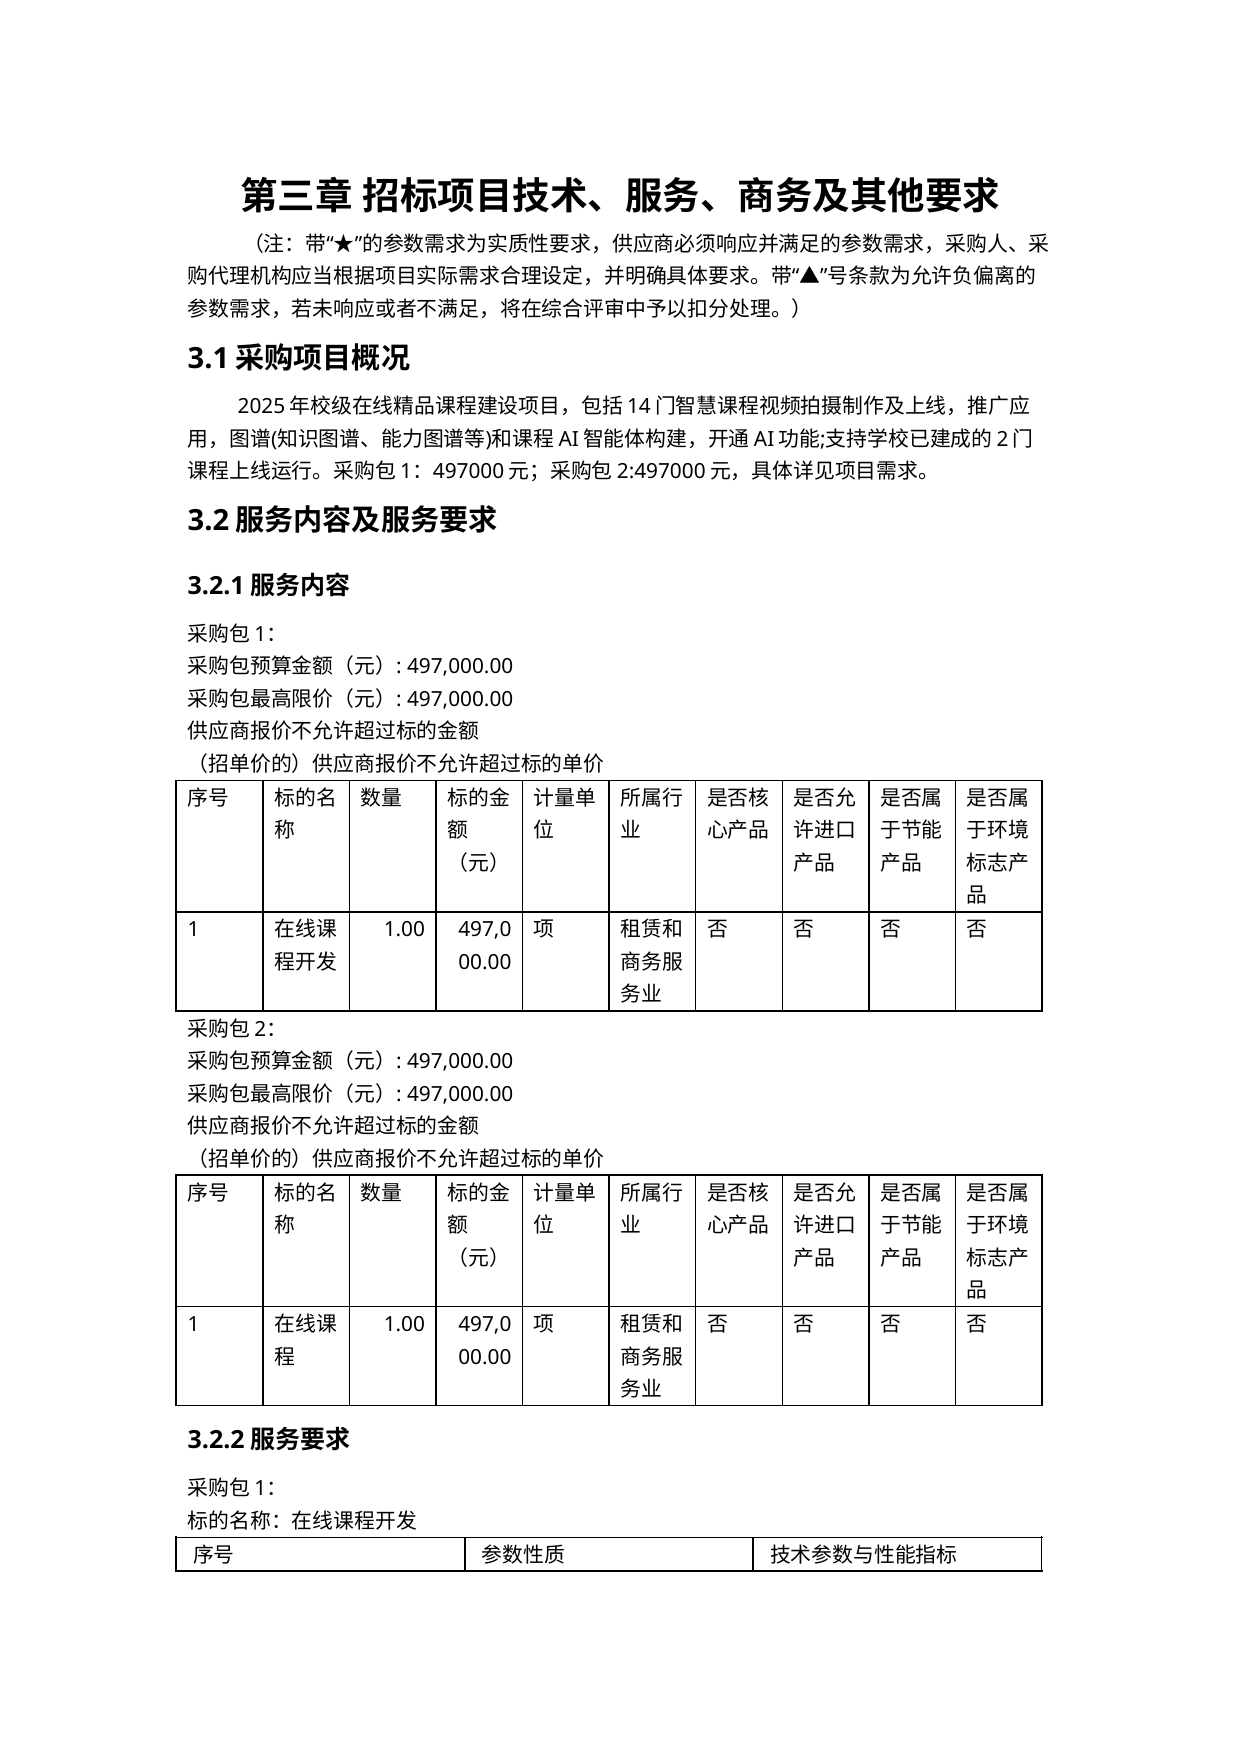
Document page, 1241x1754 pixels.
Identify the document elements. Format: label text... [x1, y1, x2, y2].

table_header 数量 [350, 781, 435, 911]
table_header 是否允许进口产品 [783, 1176, 868, 1306]
text 采购包最高限价（元）: 497,000.00 [187, 1077, 1053, 1109]
table_header 序号 [177, 781, 262, 911]
table_cell 否 [870, 913, 955, 1010]
table_header 计量单位 [523, 1176, 608, 1306]
table_cell 在线课程开发 [264, 913, 349, 1010]
table_header 标的金额 （元） [437, 1176, 522, 1306]
table_cell 否 [696, 913, 782, 1010]
table_cell 否 [870, 1307, 955, 1405]
text 第三章 招标项目技术、服务、商务及其他要求 [187, 162, 1053, 227]
text 采购包预算金额（元）: 497,000.00 [187, 649, 1053, 682]
text 3.1采购项目概况 [187, 324, 1053, 389]
table_header 是否核心产品 [696, 1176, 782, 1306]
table_cell 项 [523, 1307, 608, 1405]
text 采购包1： [187, 1471, 1053, 1504]
table_cell 项 [523, 913, 608, 1010]
table_header 是否属于环境标志产品 [956, 1176, 1041, 1306]
text （招单价的）供应商报价不允许超过标的单价 [187, 1142, 1053, 1174]
text 3.2.2服务要求 [187, 1406, 1053, 1471]
table_header 技术参数与性能指标 [754, 1538, 1041, 1570]
table_header 是否属于环境标志产品 [956, 781, 1041, 911]
table_cell 否 [783, 913, 868, 1010]
table_cell 租赁和商务服务业 [610, 913, 695, 1010]
text 供应商报价不允许超过标的金额 [187, 1109, 1053, 1142]
table_header 标的名称 [264, 781, 349, 911]
text 2025年校级在线精品课程建设项目，包括14门智慧课程视频拍摄制作及上线，推广应用，图谱(知识图谱、能力图谱等)和课程AI智能体构建，开通AI功能;支持学校已建成的2门课程上线运行。采购包1：497000元；采购包2:497000元，具体详见项目需求。 [187, 389, 1053, 487]
text 供应商报价不允许超过标的金额 [187, 714, 1053, 747]
table_header 标的名称 [264, 1176, 349, 1306]
text 3.2服务内容及服务要求 [187, 487, 1053, 552]
text 采购包预算金额（元）: 497,000.00 [187, 1044, 1053, 1077]
table_header 参数性质 [466, 1538, 752, 1570]
table_header 所属行业 [610, 1176, 695, 1306]
text （招单价的）供应商报价不允许超过标的单价 [187, 747, 1053, 779]
table_cell 1 [177, 913, 262, 1010]
table_cell 1.00 [350, 1307, 435, 1405]
text 采购包2： [187, 1012, 1053, 1044]
table_header 标的金额 （元） [437, 781, 522, 911]
table_header 序号 [177, 1538, 464, 1570]
text （注：带“★”的参数需求为实质性要求，供应商必须响应并满足的参数需求，采购人、采购代理机构应当根据项目实际需求合理设定，并明确具体要求。带“▲”号条款为允许负偏离的参数需求，若未响应或者不满足，将在综合评审中予以扣分处理。） [187, 227, 1053, 324]
table_cell 否 [956, 913, 1041, 1010]
table_header 是否属于节能产品 [870, 781, 955, 911]
table_cell 497,000.00 [437, 913, 522, 1010]
table_header 计量单位 [523, 781, 608, 911]
text 3.2.1服务内容 [187, 552, 1053, 617]
table_header 序号 [177, 1176, 262, 1306]
table_cell 1.00 [350, 913, 435, 1010]
table_cell 否 [696, 1307, 782, 1405]
table_cell 否 [783, 1307, 868, 1405]
table_cell 在线课程 [264, 1307, 349, 1405]
table_cell 否 [956, 1307, 1041, 1405]
table_header 是否属于节能产品 [870, 1176, 955, 1306]
table_cell 租赁和商务服务业 [610, 1307, 695, 1405]
text 标的名称：在线课程开发 [187, 1504, 1053, 1536]
table_header 所属行业 [610, 781, 695, 911]
table_header 是否核心产品 [696, 781, 782, 911]
text 采购包1： [187, 617, 1053, 649]
table_header 是否允许进口产品 [783, 781, 868, 911]
table_cell 497,000.00 [437, 1307, 522, 1405]
table_header 数量 [350, 1176, 435, 1306]
table_cell 1 [177, 1307, 262, 1405]
text 采购包最高限价（元）: 497,000.00 [187, 682, 1053, 714]
